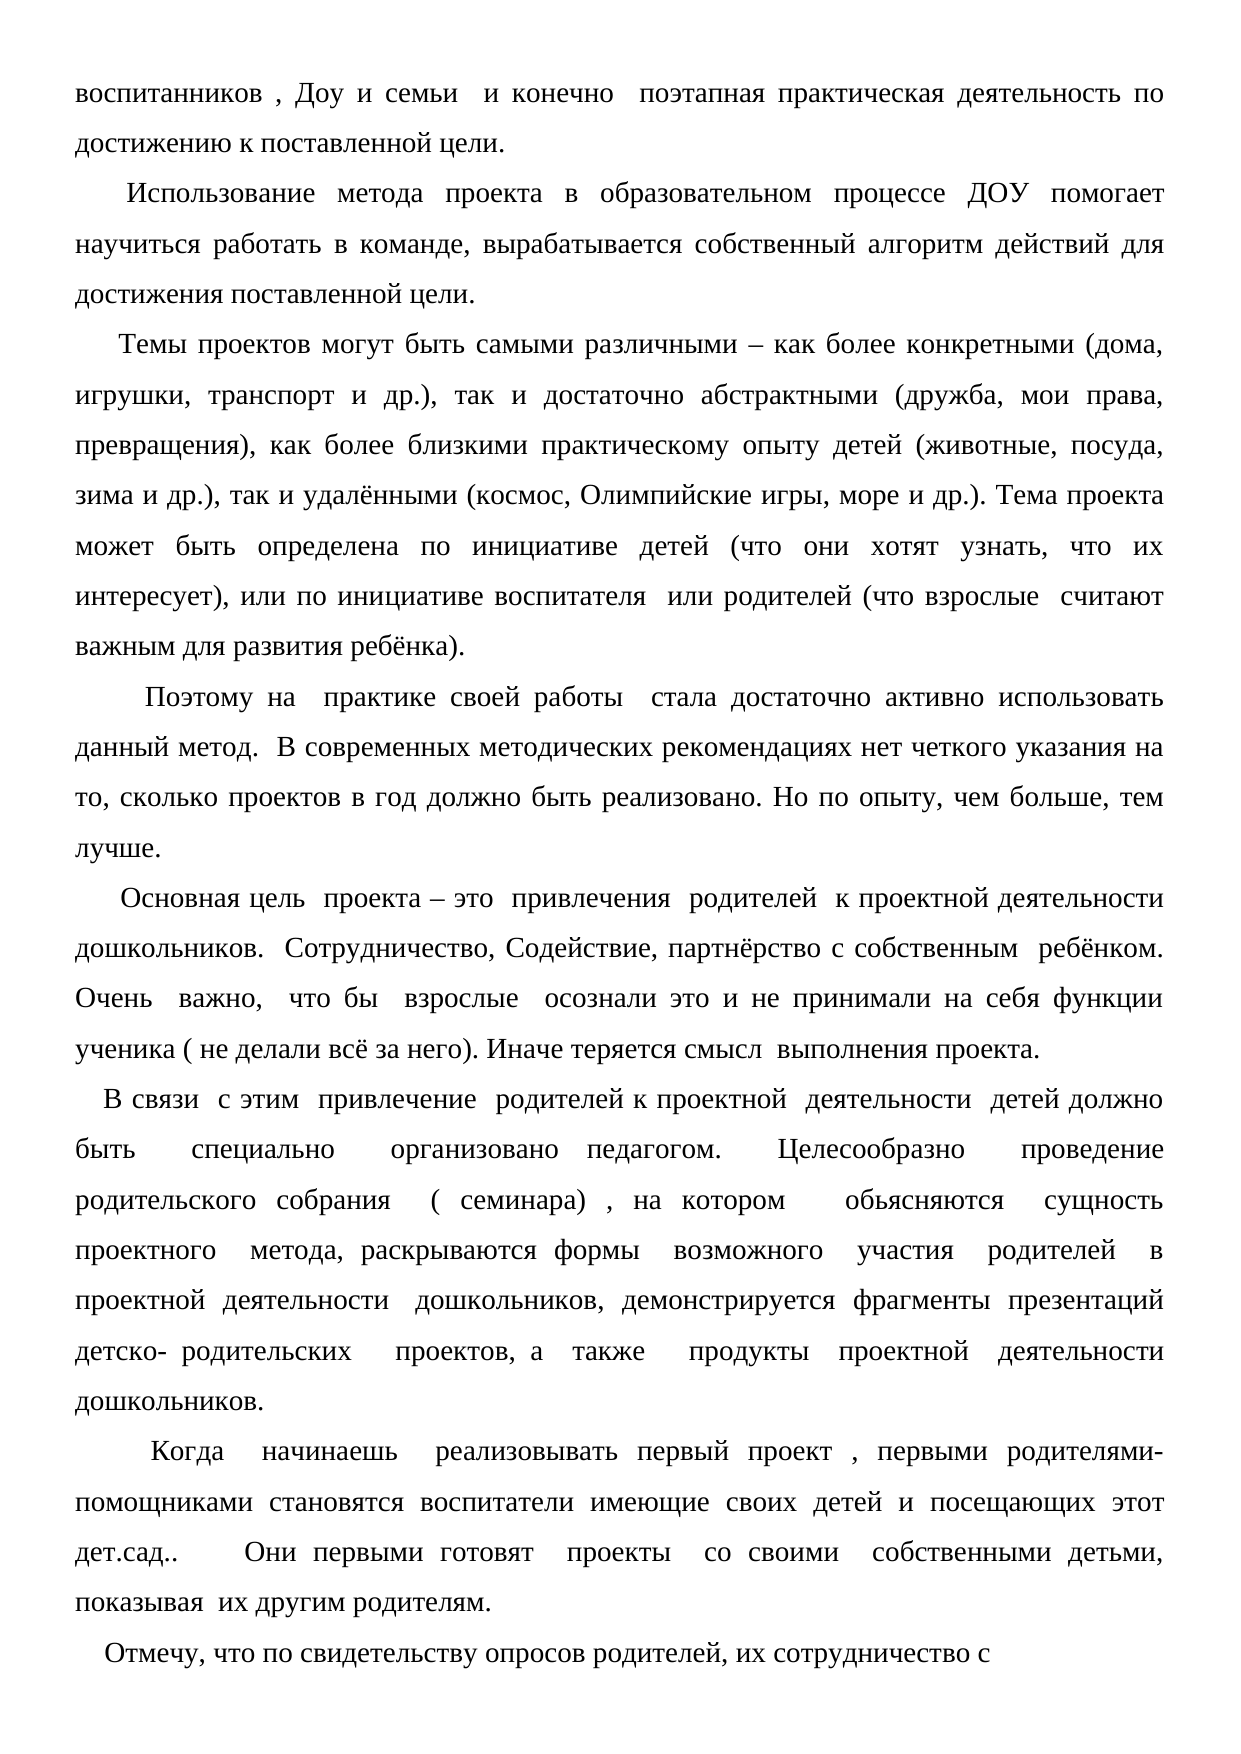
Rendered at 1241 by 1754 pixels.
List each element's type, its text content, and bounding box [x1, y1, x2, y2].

text В связи с этим привлечение родителей к проектной деятельности детей должно быть специально организовано педагогом. Целесообразно проведение родительского собрания ( семинара) , на котором обьясняются сущность проектного метода, раскрываются формы возможного участия родителей в проектной деятельности дошкольников, демонстрируется фрагменты презентаций детско- родительских проектов, а также продукты проектной деятельности дошкольников. [75, 1081, 1165, 1417]
text Поэтому на практике своей работы стала достаточно активно использовать данный метод. В современных методических рекомендациях нет четкого указания на то, сколько проектов в год должно быть реализовано. Но по опыту, чем больше, тем лучше. [75, 679, 1165, 863]
text Когда начинаешь реализовывать первый проект , первыми родителями-помощниками становятся воспитатели имеющие своих детей и посещающих этот дет.сад.. Они первыми готовят проекты со своими собственными детьми, показывая их другим родителям. [75, 1433, 1165, 1618]
text Основная цель проекта – это привлечения родителей к проектной деятельности дошкольников. Сотрудничество, Содействие, партнёрство с собственным ребёнком. Очень важно, что бы взрослые осознали это и не принимали на себя функции ученика ( не делали всё за него). Иначе теряется смысл выполнения проекта. [75, 880, 1165, 1064]
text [75, 75, 1165, 159]
text Использование метода проекта в образовательном процессе ДОУ помогает научиться работать в команде, вырабатывается собственный алгоритм действий для достижения поставленной цели. [75, 176, 1165, 310]
text Отмечу, что по свидетельству опросов родителей, их сотрудничество с [75, 1635, 1165, 1668]
text Темы проектов могут быть самыми различными – как более конкретными (дома, игрушки, транспорт и др.), так и достаточно абстрактными (дружба, мои права, превращения), как более близкими практическому опыту детей (животные, посуда, зима и др.), так и удалёнными (космос, Олимпийские игры, море и др.). Тема проекта может быть определена по инициативе детей (что они хотят узнать, что их интересует), или по инициативе воспитателя или родителей (что взрослые считают важным для развития ребёнка). [75, 327, 1165, 662]
